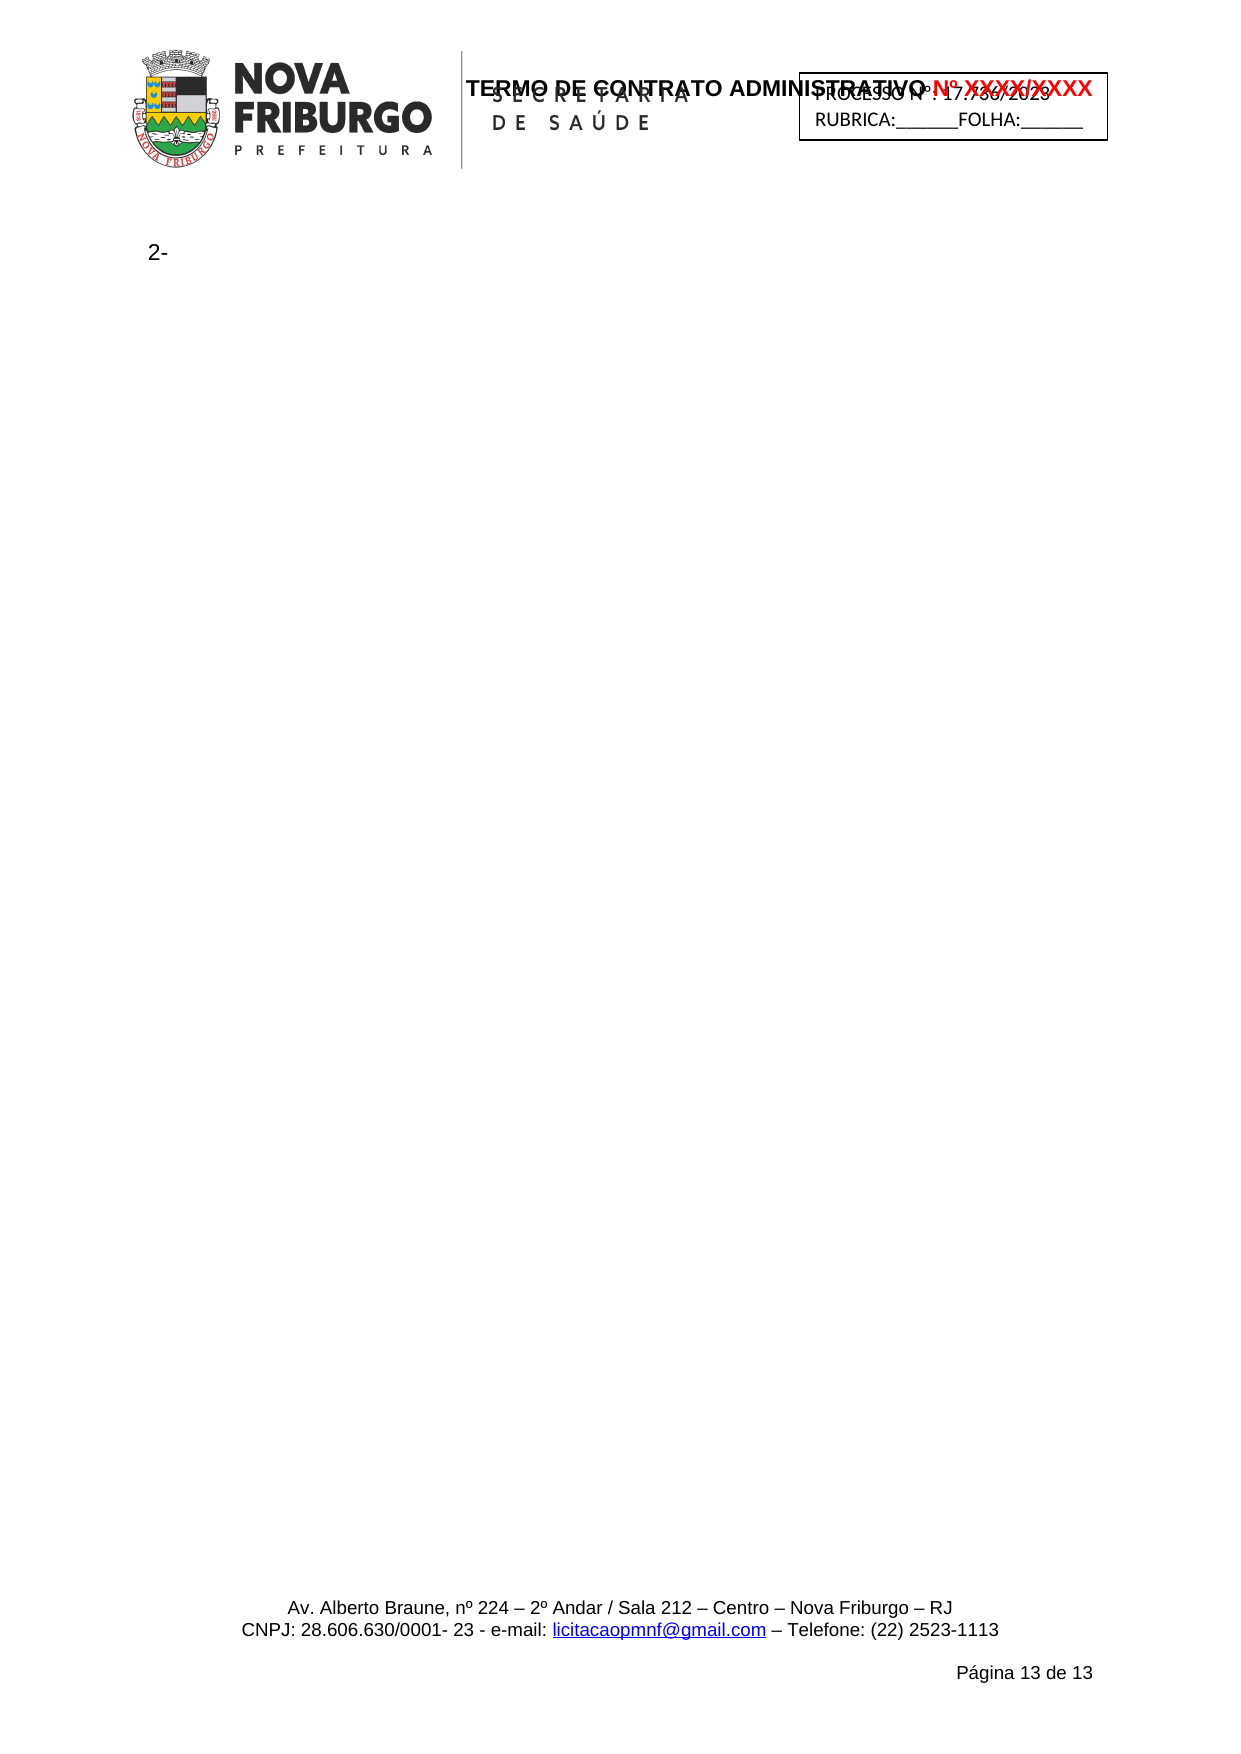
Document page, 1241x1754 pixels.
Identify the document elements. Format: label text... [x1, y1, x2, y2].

picture [120, 39, 704, 182]
text 2- [148, 239, 1092, 265]
